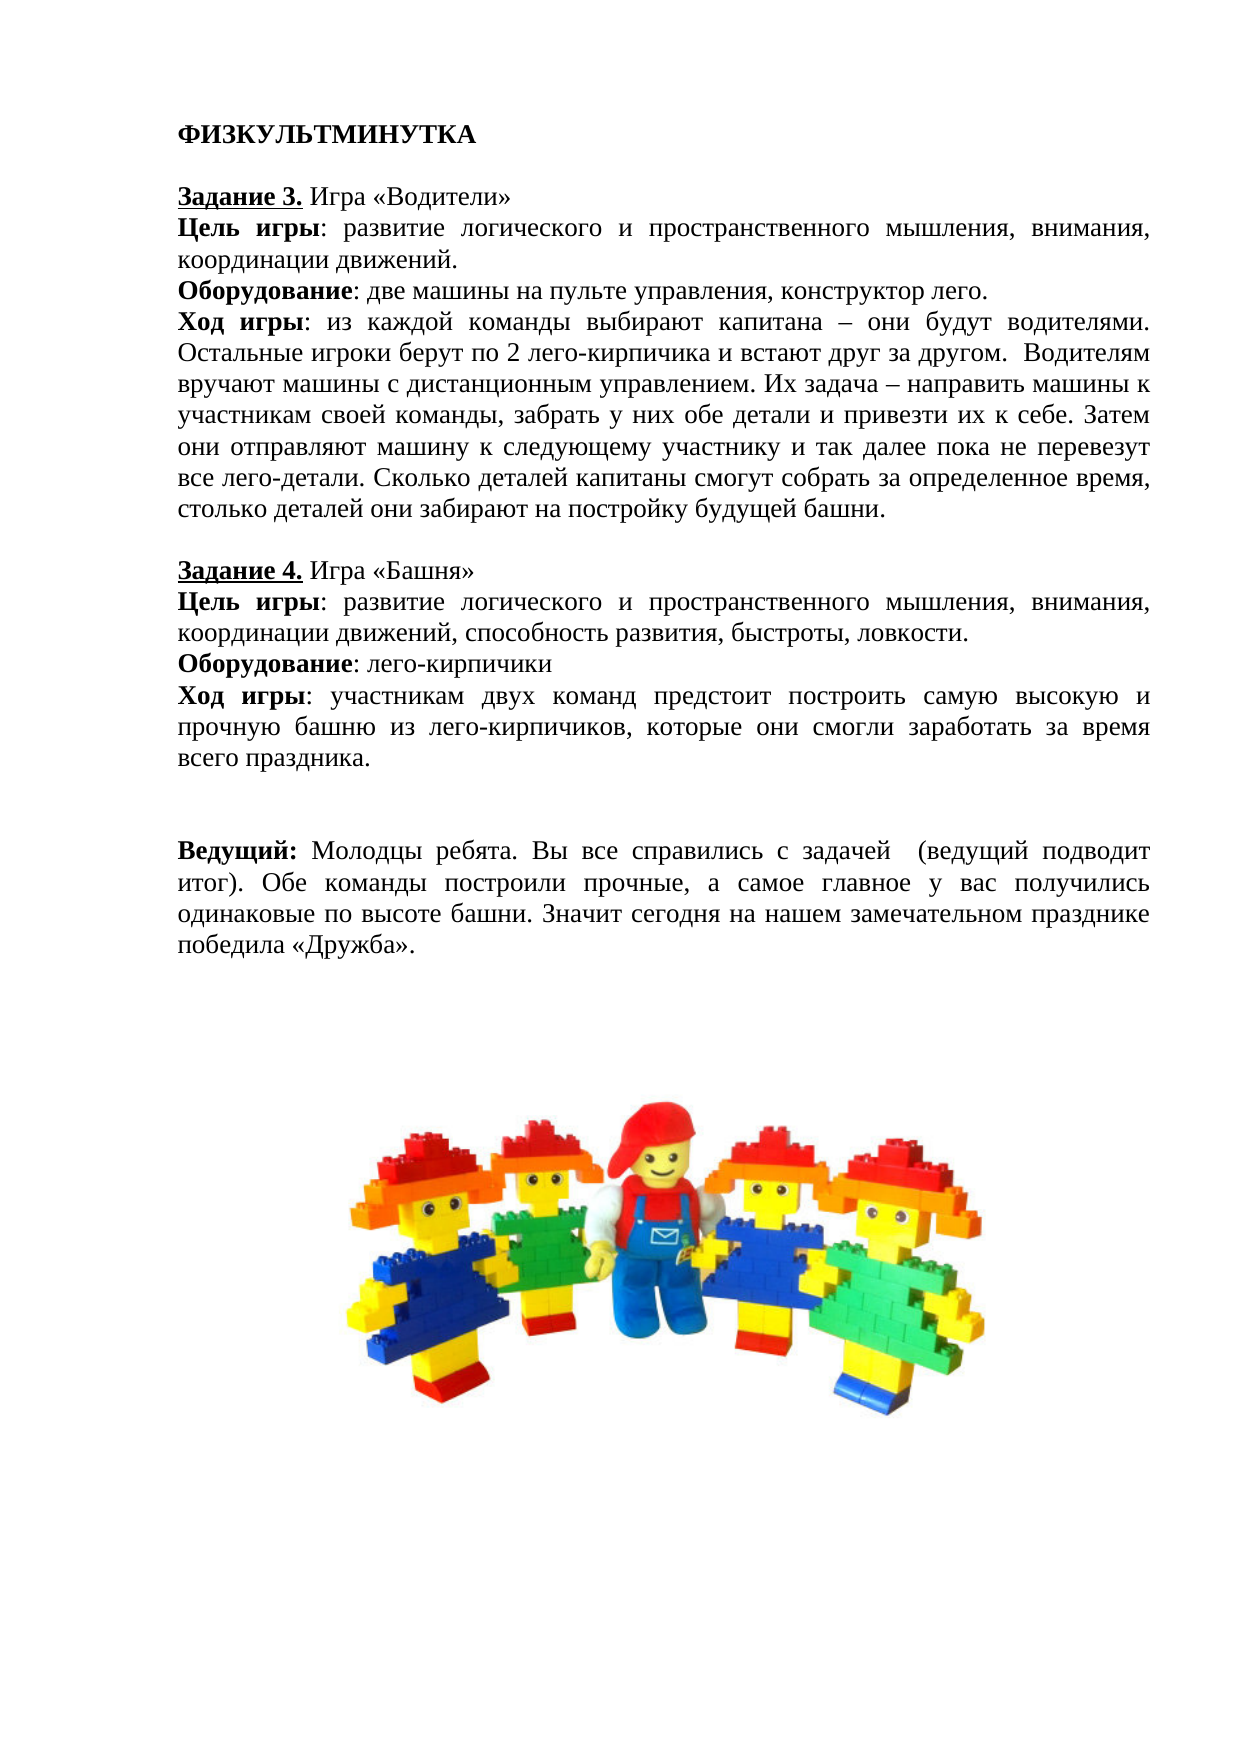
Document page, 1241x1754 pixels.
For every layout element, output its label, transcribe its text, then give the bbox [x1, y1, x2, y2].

text Оборудование: лего-кирпичики [177, 492, 1152, 523]
text Ход игры: участникам двух команд предстоит построить самую высокую и прочную башню из лего-кирпичиков, которые они смогли заработать за время всего праздника. [177, 523, 1152, 616]
text Цель игры: развитие логического и пространственного мышления, внимания, координации движений, способность развития, быстроты, ловкости. [177, 429, 1152, 492]
text Оборудование: две машины на пульте управления, конструктор лего. [177, 118, 1152, 149]
text Ведущий: Молодцы ребята. Вы все справились с задачей (ведущий подводит итог). Обе команды построили прочные, а самое главное у вас получились одинаковые по высоте башни. Значит сегодня на нашем замечательном празднике победила «Дружба». [177, 679, 1152, 803]
text Ход игры: из каждой команды выбирают капитана – они будут водителями. Остальные игроки берут по 2 лего-кирпичика и встают друг за другом. Водителям вручают машины с дистанционным управлением. Их задача – направить машины к участникам своей команды, забрать у них обе детали и привезти их к себе. Затем они отправляют машину к следующему участнику и так далее пока не перевезут все лего-детали. Сколько деталей капитаны смогут собрать за определенное время, столько деталей они забирают на постройку будущей башни. [177, 149, 1152, 367]
text Задание 4. Игра «Башня» [177, 398, 1152, 429]
picture [338, 834, 990, 1321]
